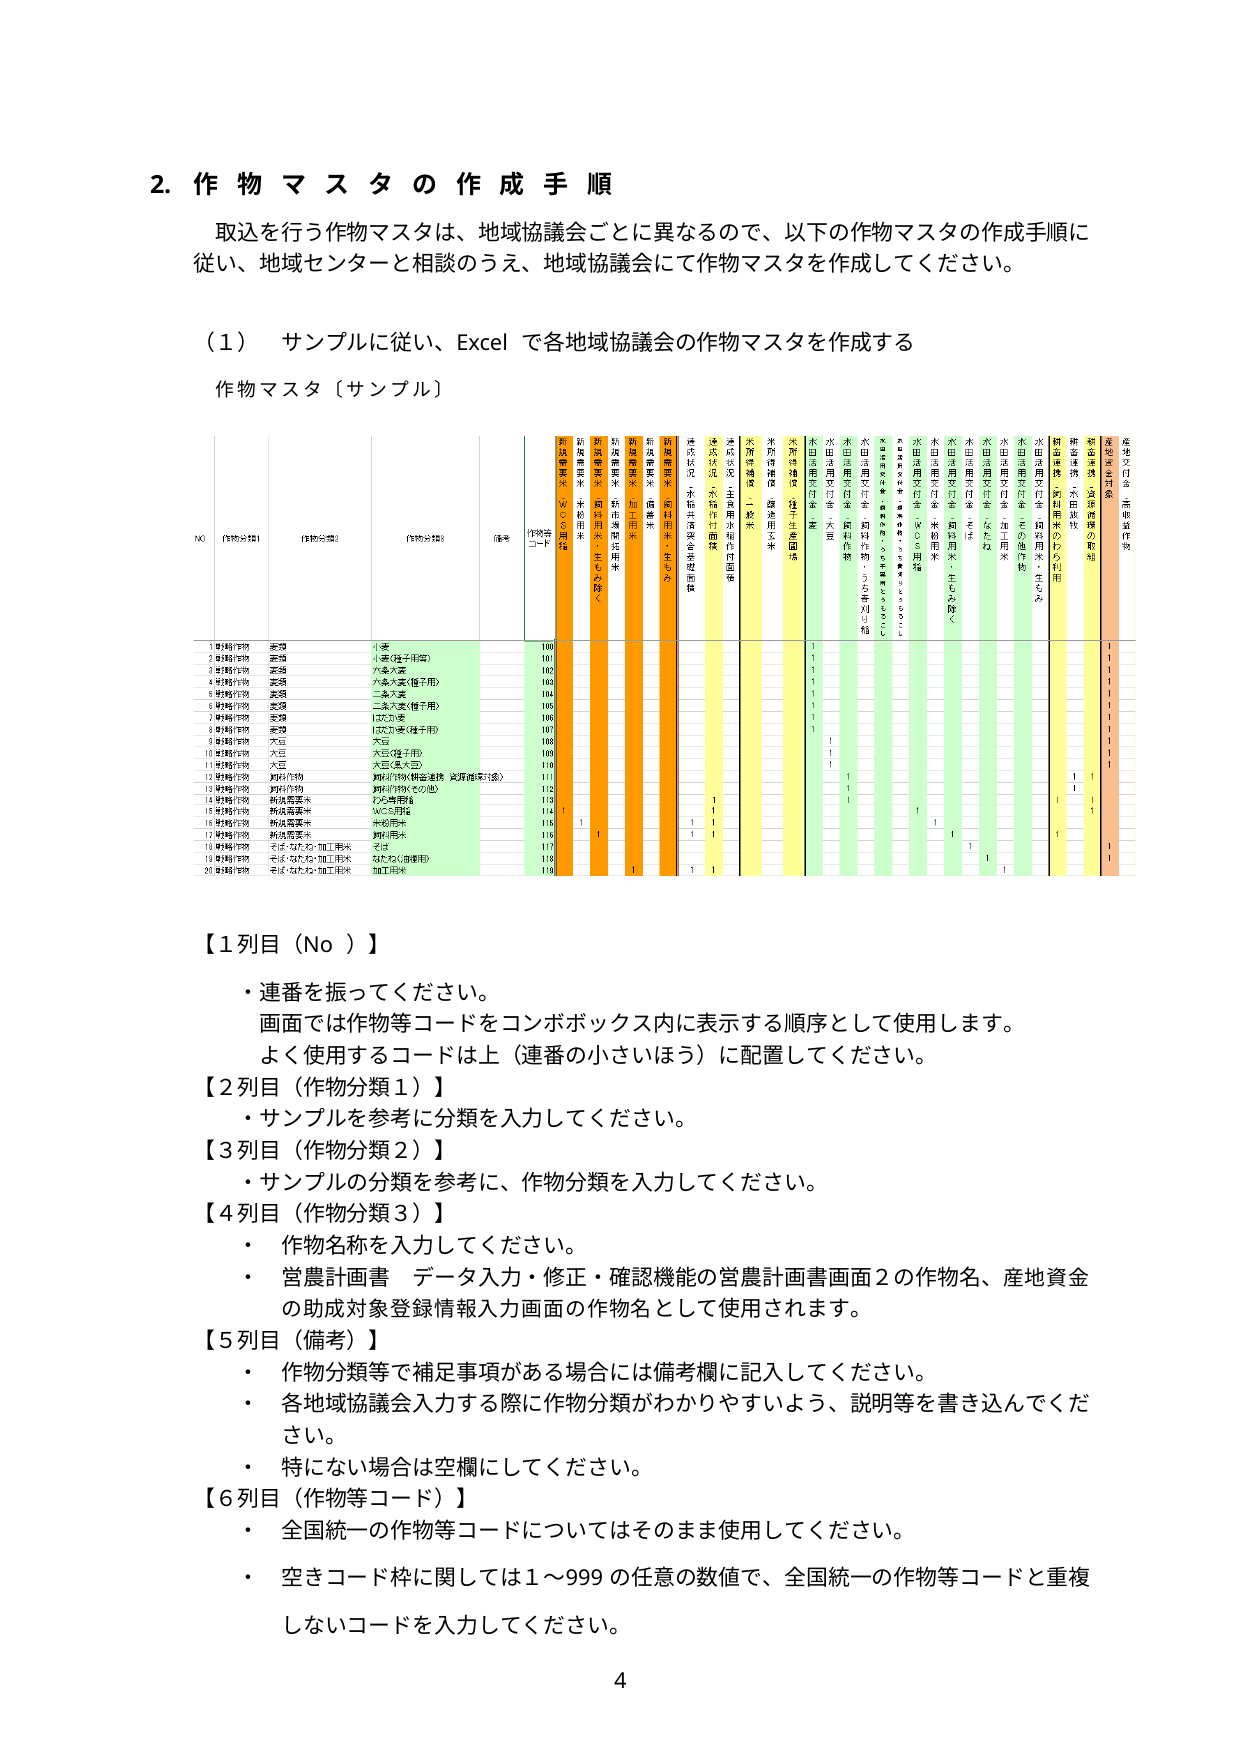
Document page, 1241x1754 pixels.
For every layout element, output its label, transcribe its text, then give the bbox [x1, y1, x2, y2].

picture [193, 436, 1136, 876]
list 【６列目（作物等コード）】 [193, 1481, 1090, 1513]
list 【１列目（No）】 [193, 911, 1090, 974]
list 作物名称を入力してください。 [237, 1228, 1090, 1259]
text 取込を行う作物マスタは、地域協議会ごとに異なるので、以下の作物マスタの作成手順に従い、地域センターと相談のうえ、地域協議会にて作物マスタを作成してください。 [178, 214, 1090, 278]
list 【５列目（備考）】 [193, 1323, 1090, 1354]
list よく使用するコードは上（連番の小さいほう）に配置してください。 [193, 1038, 1090, 1069]
list 営農計画書 データ入力・修正・確認機能の営農計画書画面２の作物名、産地資金の助成対象登録情報入力画面の作物名として使用されます。 [237, 1259, 1090, 1323]
list 各地域協議会入力する際に作物分類がわかりやすいよう、説明等を書き込んでください。 [237, 1386, 1090, 1449]
list 画面では作物等コードをコンボボックス内に表示する順序として使用します。 [193, 1006, 1090, 1038]
list 【３列目（作物分類２）】 [193, 1133, 1090, 1164]
list 作物分類等で補足事項がある場合には備考欄に記入してください。 [237, 1354, 1090, 1386]
list 作物マスタの作成手順 [150, 151, 1090, 214]
list ・連番を振ってください。 [193, 974, 1090, 1006]
list サンプルに従い、Excelで各地域協議会の作物マスタを作成する [193, 309, 1090, 373]
list ・サンプルを参考に分類を入力してください。 [193, 1101, 1090, 1133]
list 全国統一の作物等コードについてはそのまま使用してください。 [237, 1513, 1090, 1544]
list ・サンプルの分類を参考に、作物分類を入力してください。 [193, 1164, 1090, 1196]
list 【２列目（作物分類１）】 [193, 1069, 1090, 1101]
list 特にない場合は空欄にしてください。 [237, 1449, 1090, 1481]
list 空きコード枠に関しては１～999の任意の数値で、全国統一の作物等コードと重複しないコードを入力してください。 [237, 1544, 1090, 1639]
list 作物マスタ〔サンプル〕 [207, 373, 1090, 404]
list 【４列目（作物分類３）】 [193, 1196, 1090, 1228]
